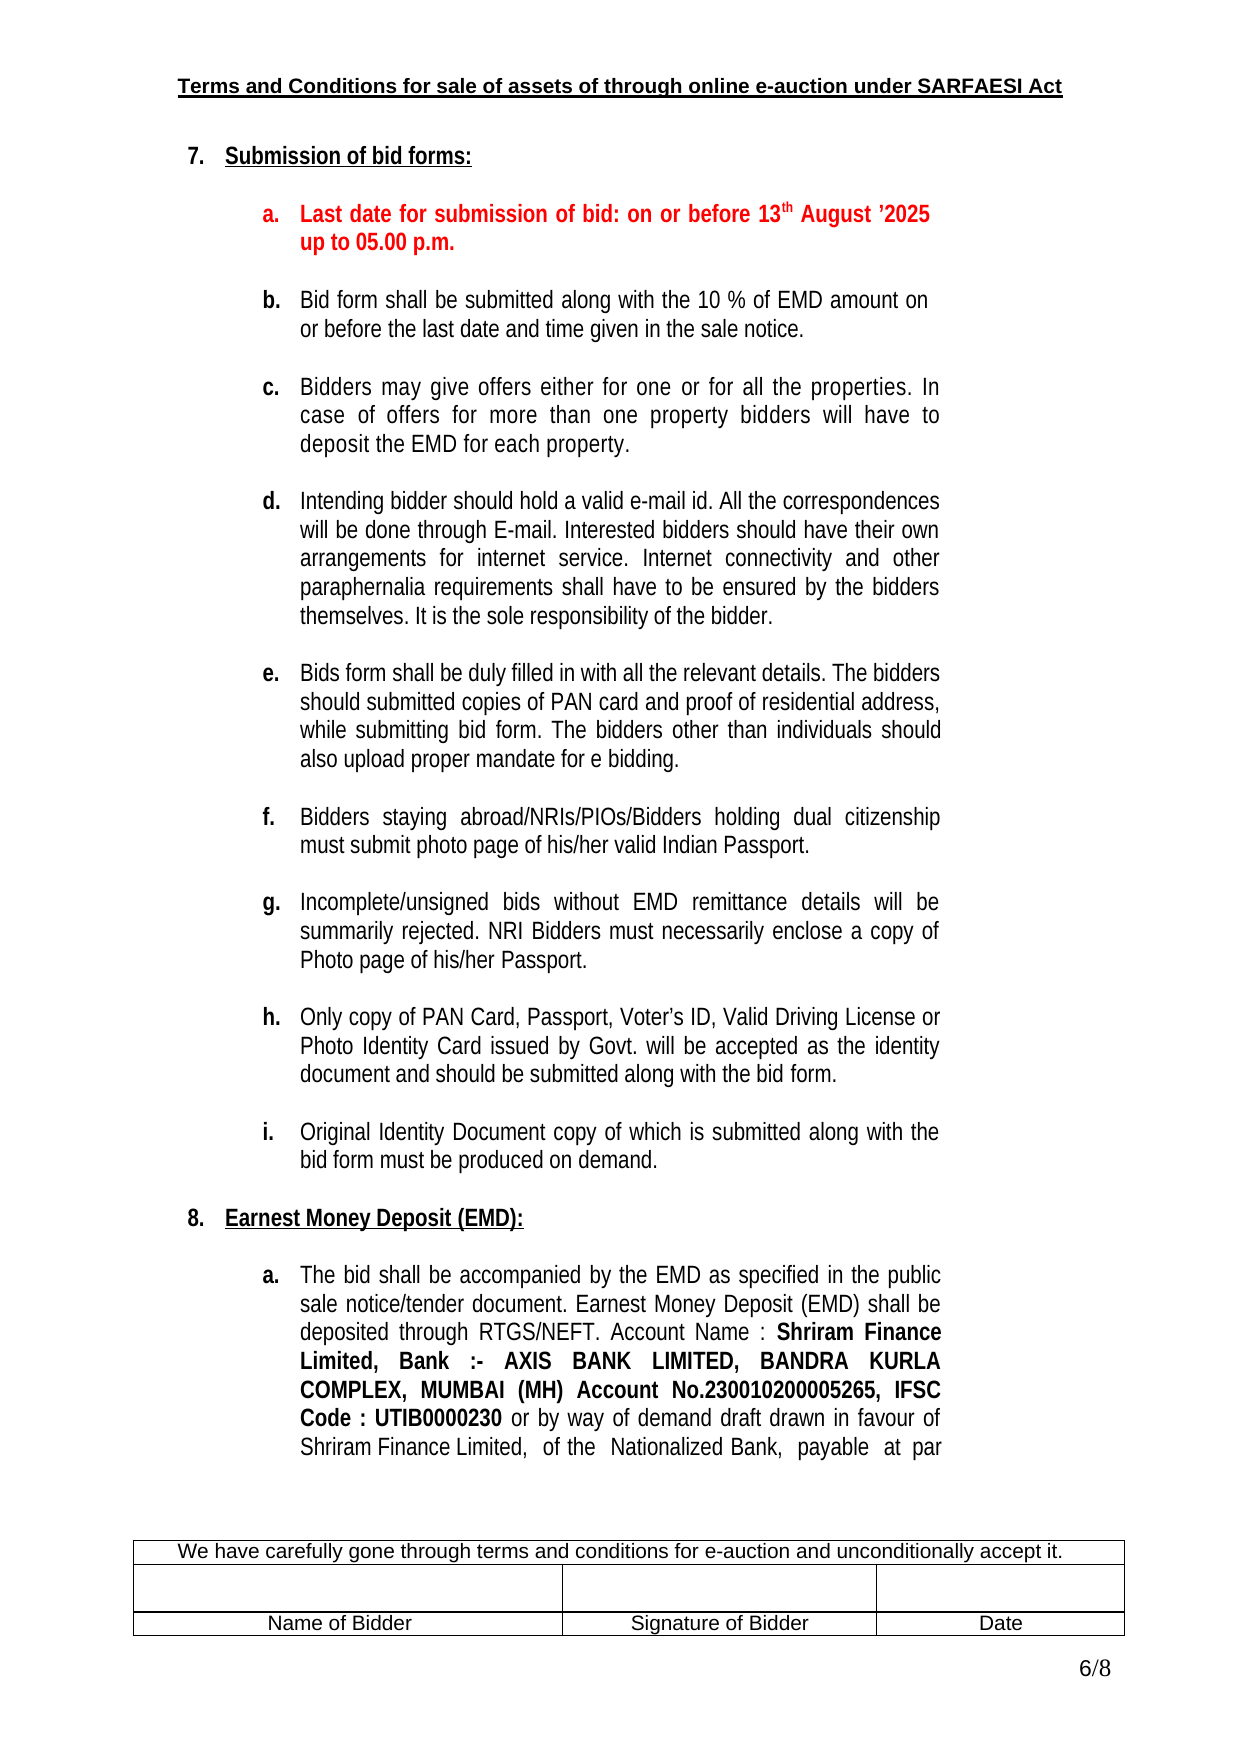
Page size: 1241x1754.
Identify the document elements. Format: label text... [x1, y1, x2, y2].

subtitle Submission of bid forms: [187, 141, 1031, 170]
list Incomplete/unsigned bids without EMD remittance details will be summarily rejected. NRI Bidders must necessarily enclose a copy of Photo page of his/her Passport. [262, 887, 941, 973]
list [262, 1260, 942, 1461]
list Bid form shall be submitted along with the 10 % of EMD amount on or before the last date and time given in the sale notice. [262, 285, 930, 343]
list Bids form shall be duly filled in with all the relevant details. The bidders should submitted copies of PAN card and proof of residential address, while submitting bid form. The bidders other than individuals should also upload proper mandate for e bidding. [262, 658, 942, 773]
list Bidders staying abroad/NRIs/PIOs/Bidders holding dual citizenship must submit photo page of his/her valid Indian Passport. [262, 801, 942, 859]
list Original Identity Document copy of which is submitted along with the bid form must be produced on demand. [262, 1117, 941, 1174]
list Bidders may give offers either for one or for all the properties. In case of offers for more than one property bidders will have to deposit the EMD for each property. [262, 372, 940, 457]
list Intending bidder should hold a valid e-mail id. All the correspondences will be done through E-mail. Interested bidders should have their own arrangements for internet service. Internet connectivity and other paraphernalia requirements shall have to be ensured by the bidders themselves. It is the sole responsibility of the bidder. [262, 486, 941, 629]
list Last date for submission of bid: on or before 13th August ’2025 up to 05.00 p.m. [262, 199, 930, 256]
subtitle Earnest Money Deposit (EMD): [187, 1202, 1031, 1231]
list Only copy of PAN Card, Passport, Voter’s ID, Valid Driving License or Photo Identity Card issued by Govt. will be accepted as the identity document and should be submitted along with the bid form. [262, 1002, 942, 1088]
